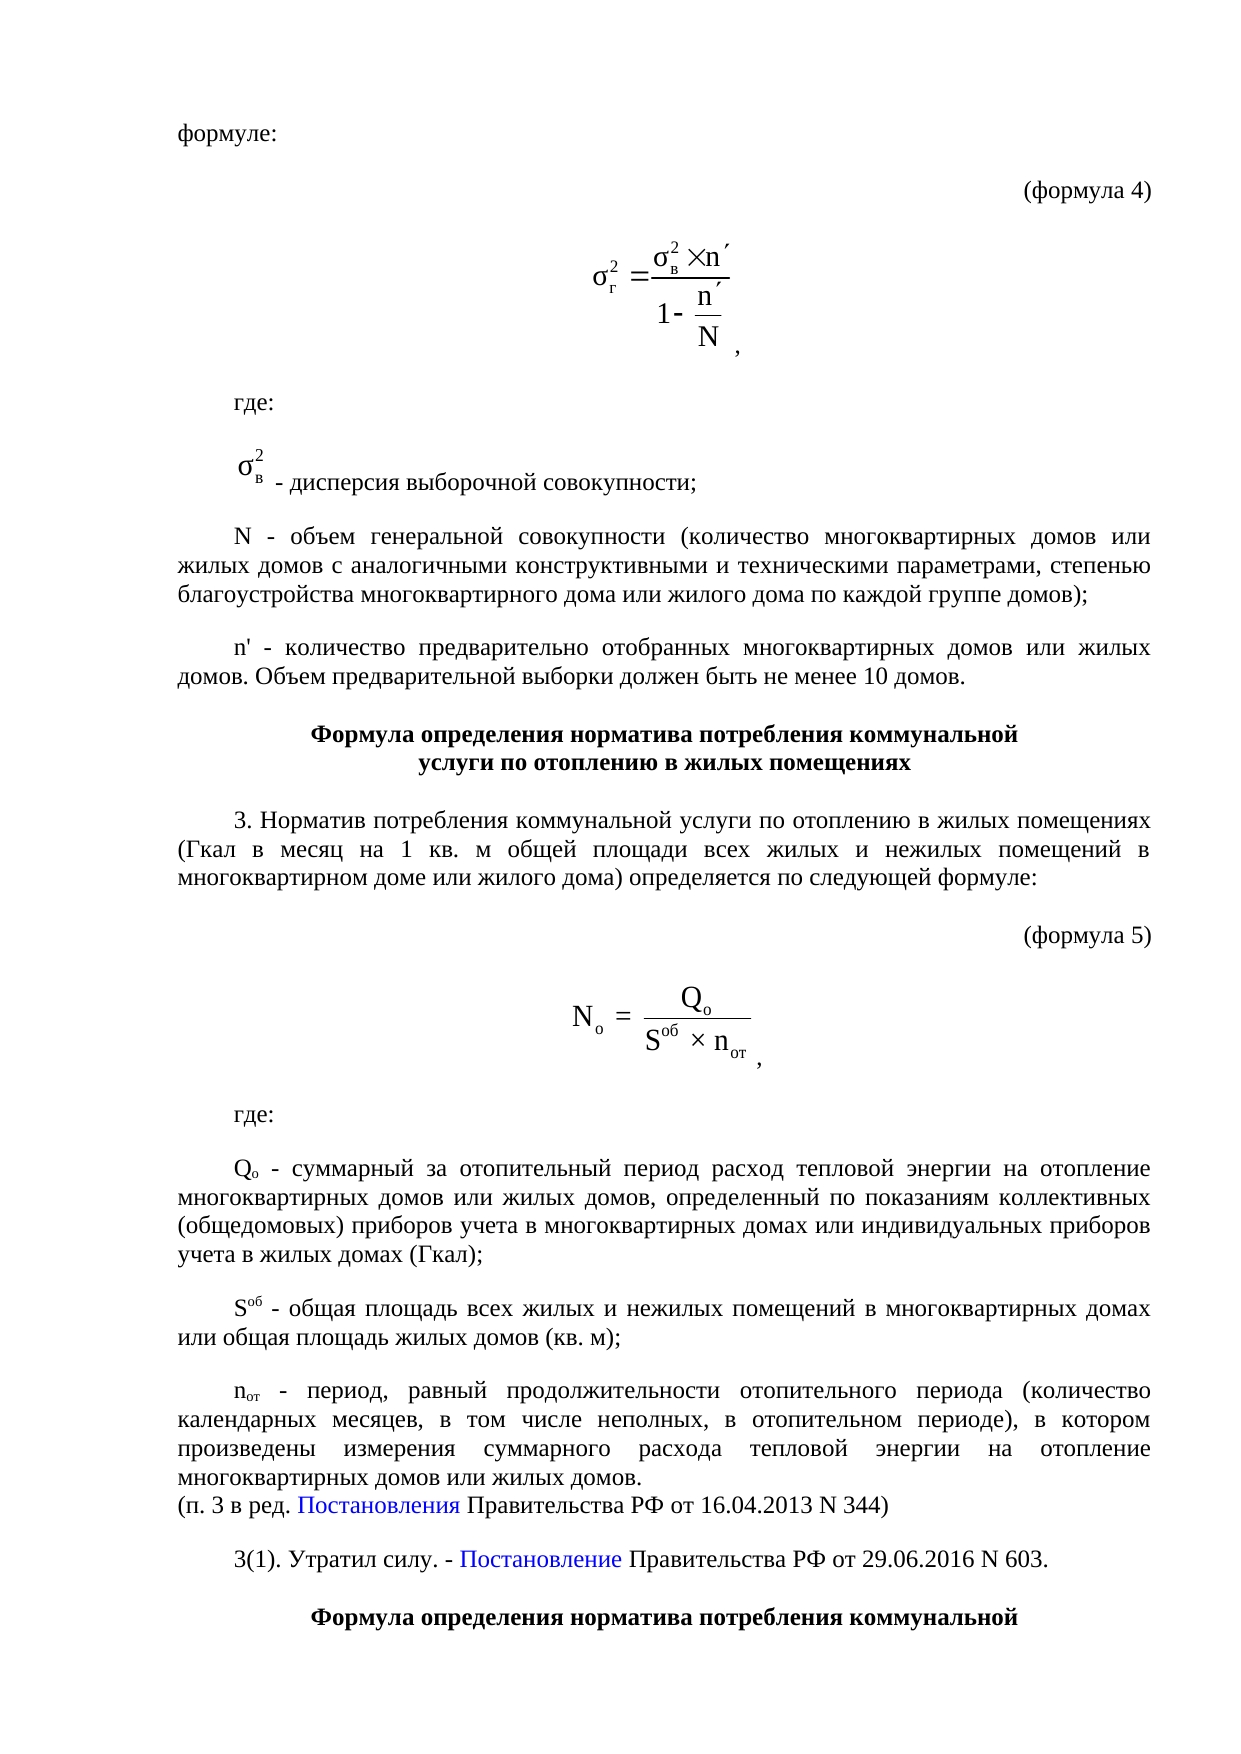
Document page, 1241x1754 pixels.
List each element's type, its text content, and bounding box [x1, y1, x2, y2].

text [177, 118, 1152, 147]
text (формула 5) [177, 920, 1152, 949]
text , [177, 233, 1152, 359]
text Sоб - общая площадь всех жилых и нежилых помещений в многоквартирных домах или общая площадь жилых домов (кв. м); [177, 1293, 1152, 1350]
text N - объем генеральной совокупности (количество многоквартирных домов или жилых домов с аналогичными конструктивными и техническими параметрами, степенью благоустройства многоквартирного дома или жилого дома по каждой группе домов); [177, 521, 1152, 607]
title услуги по отоплению в жилых помещениях [177, 747, 1152, 776]
text 3(1). Утратил силу. - Постановление Правительства РФ от 29.06.2016 N 603. [177, 1544, 1152, 1573]
title Формула определения норматива потребления коммунальной [177, 1602, 1152, 1630]
text 3. Норматив потребления коммунальной услуги по отоплению в жилых помещениях (Гкал в месяц на 1 кв. м общей площади всех жилых и нежилых помещений в многоквартирном доме или жилого дома) определяется по следующей формуле: [177, 805, 1152, 891]
text где: [177, 1099, 1152, 1128]
text (п. 3 в ред. Постановления Правительства РФ от 16.04.2013 N 344) [177, 1490, 1152, 1519]
text где: [177, 387, 1152, 416]
text Qо - суммарный за отопительный период расход тепловой энергии на отопление многоквартирных домов или жилых домов, определенный по показаниям коллективных (общедомовых) приборов учета в многоквартирных домах или индивидуальных приборов учета в жилых домах (Гкал); [177, 1153, 1152, 1268]
text n' - количество предварительно отобранных многоквартирных домов или жилых домов. Объем предварительной выборки должен быть не менее 10 домов. [177, 632, 1152, 690]
text nот - период, равный продолжительности отопительного периода (количество календарных месяцев, в том числе неполных, в отопительном периоде), в котором произведены измерения суммарного расхода тепловой энергии на отопление многоквартирных домов или жилых домов. [177, 1375, 1152, 1490]
text , [177, 977, 1152, 1070]
title Формула определения норматива потребления коммунальной [177, 719, 1152, 747]
text (формула 4) [177, 176, 1152, 204]
text - дисперсия выборочной совокупности; [177, 441, 1152, 496]
